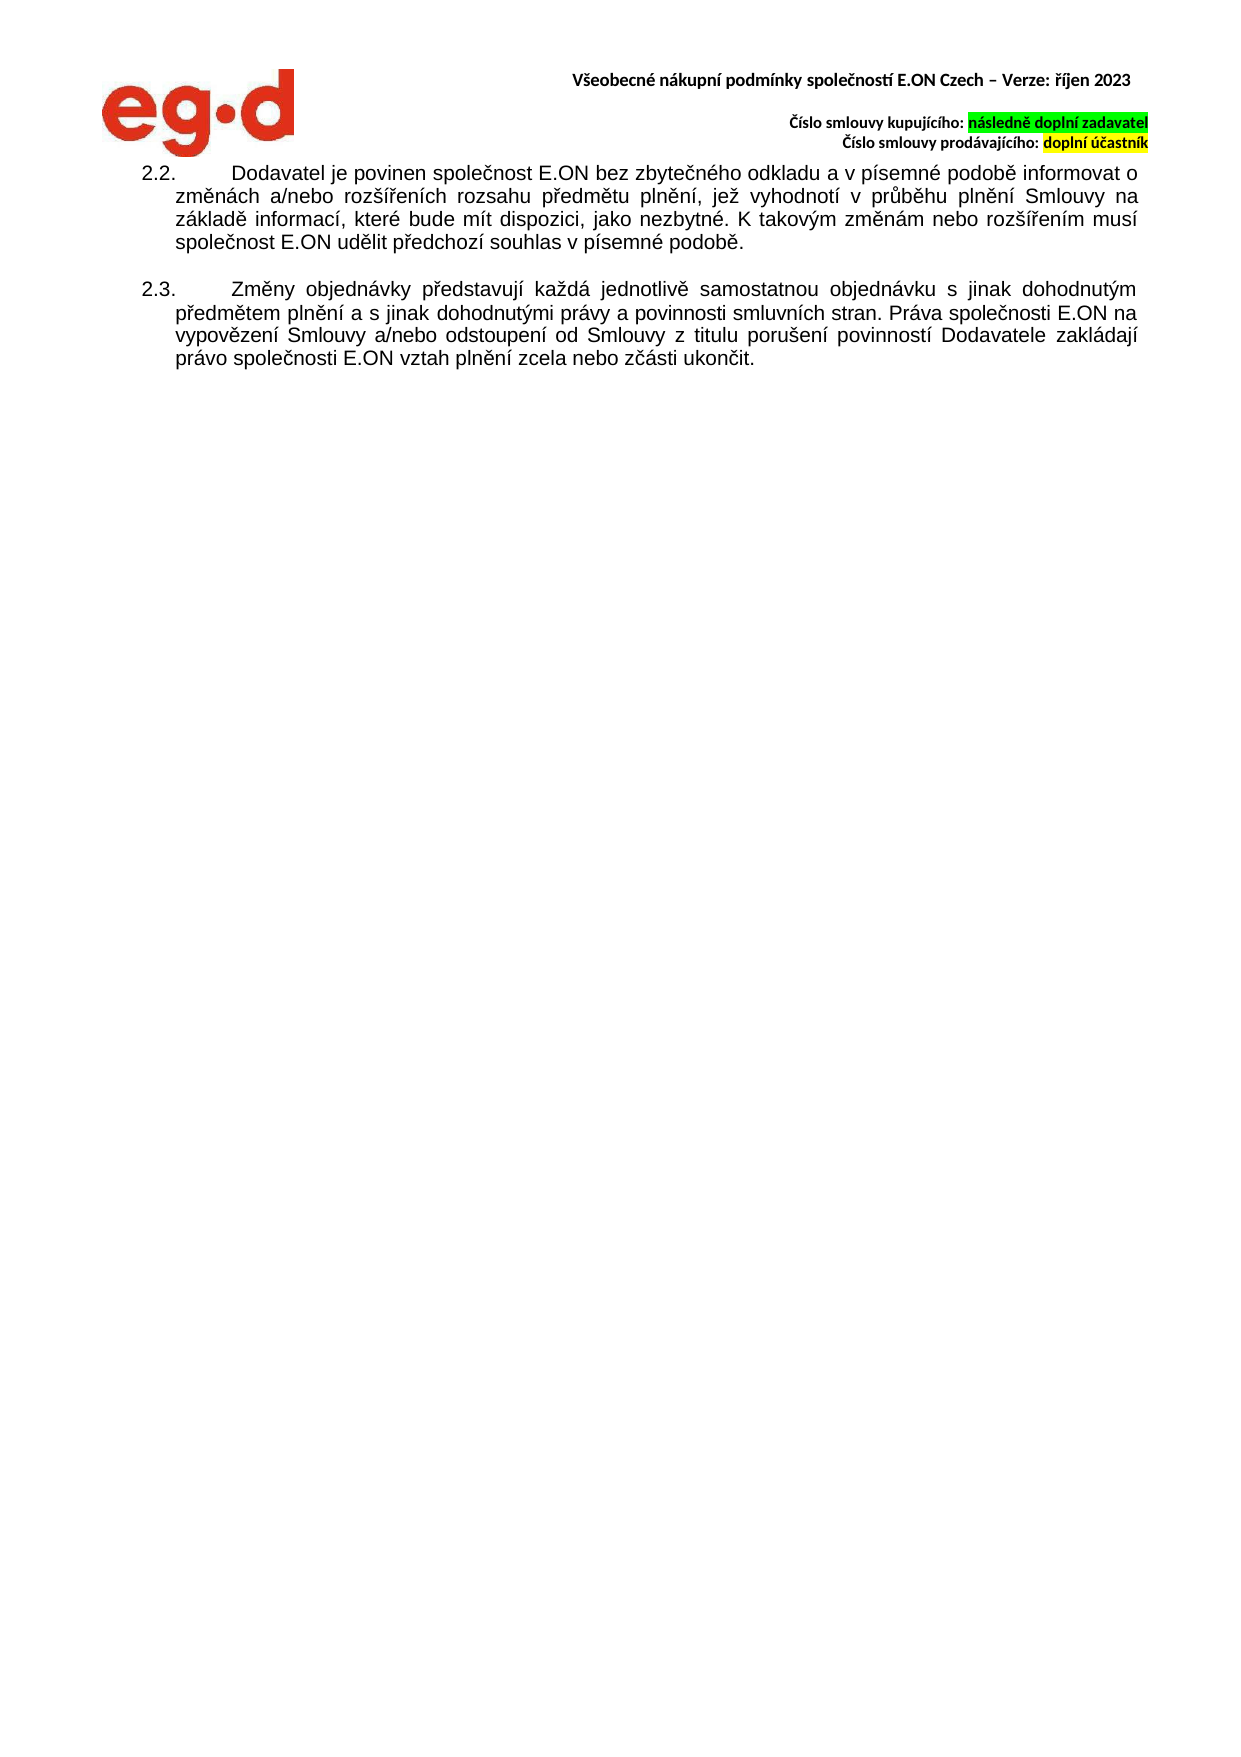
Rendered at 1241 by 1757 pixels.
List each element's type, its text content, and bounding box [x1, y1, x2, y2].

picture [102, 69, 294, 157]
list Dodavatel je povinen společnost E.ON bez zbytečného odkladu a v písemné podobě informovat o změnách a/nebo rozšířeních rozsahu předmětu plnění, jež vyhodnotí v průběhu plnění Smlouvy na základě informací, které bude mít dispozici, jako nezbytné. K takovým změnám nebo rozšířením musí společnost E.ON udělit předchozí souhlas v písemné podobě. [141, 162, 1138, 254]
list Změny objednávky představují každá jednotlivě samostatnou objednávku s jinak dohodnutým předmětem plnění a s jinak dohodnutými právy a povinnosti smluvních stran. Práva společnosti E.ON na vypovězení Smlouvy a/nebo odstoupení od Smlouvy z titulu porušení povinností Dodavatele zakládají právo společnosti E.ON vztah plnění zcela nebo zčásti ukončit. [141, 279, 1138, 370]
